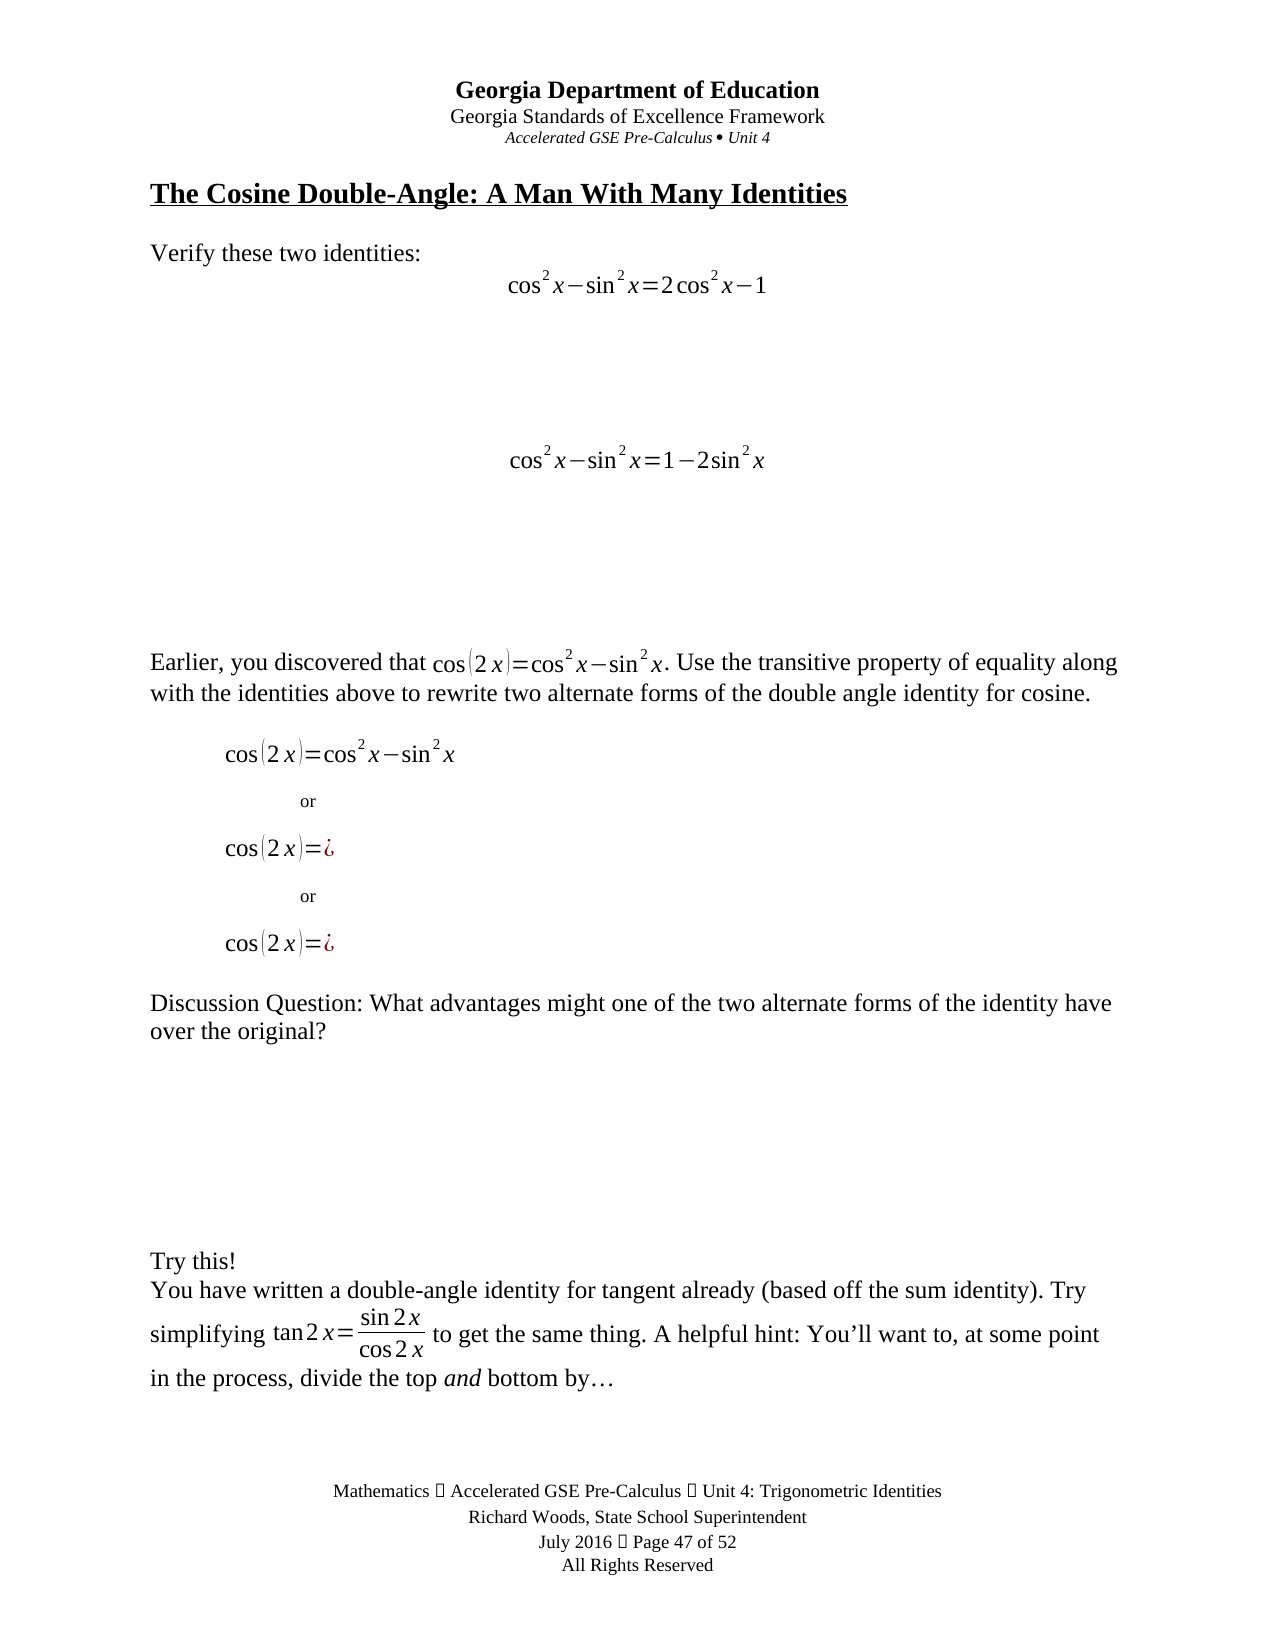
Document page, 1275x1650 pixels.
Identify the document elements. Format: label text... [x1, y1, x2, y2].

text The Cosine Double-Angle: A Man With Many Identities [150, 176, 1125, 209]
text or [150, 885, 1125, 907]
text Discussion Question: What advantages might one of the two alternate forms of the identity have over the original? [150, 988, 1125, 1045]
text Try this! [150, 1246, 1125, 1275]
text Earlier, you discovered that . Use the transitive property of equality along with the identities above to rewrite two alternate forms of the double angle identity for cosine. [150, 645, 1125, 707]
text Verify these two identities: [150, 238, 1125, 267]
text or [150, 790, 1125, 811]
text You have written a double-angle identity for tangent already (based off the sum identity). Try simplifying to get the same thing. A helpful hint: You’ll want to, at some point in the process, divide the top and bottom by… [150, 1275, 1125, 1392]
